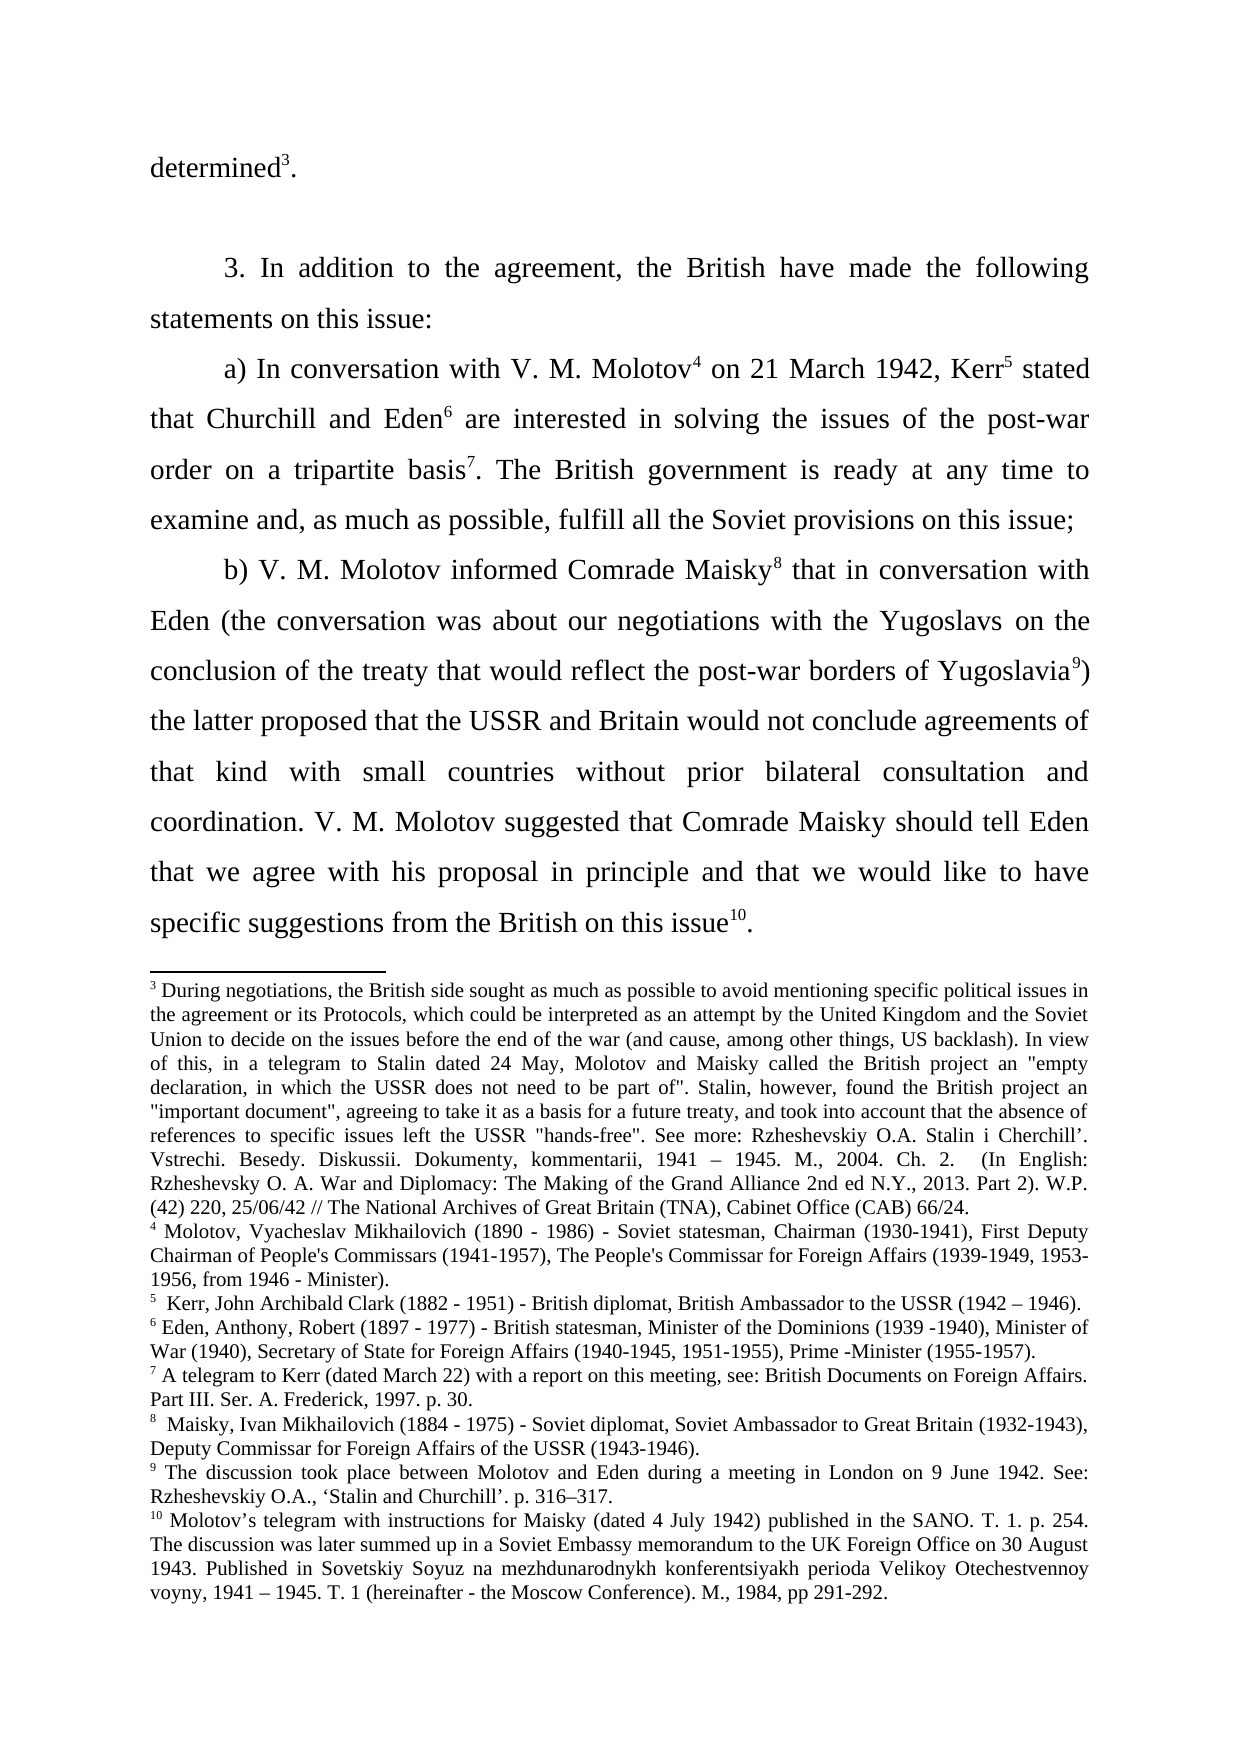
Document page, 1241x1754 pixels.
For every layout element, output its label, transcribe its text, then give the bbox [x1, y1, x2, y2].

text b) V. M. Molotov informed Comrade Maisky that in conversation with Eden (the conversation was about our negotiations with the Yugoslavs on the conclusion of the treaty that would reflect the post-war borders of Yugoslavia) the latter proposed that the USSR and Britain would not conclude agreements of that kind with small countries without prior bilateral consultation and coordination. V. M. Molotov suggested that Comrade Maisky should tell Eden that we agree with his proposal in principle and that we would like to have specific suggestions from the British on this issue. [150, 552, 1090, 938]
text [150, 150, 1090, 183]
text a) In conversation with V. M. Molotov on 21 March 1942, Kerr stated that Churchill and Eden are interested in solving the issues of the post-war order on a tripartite basis. The British government is ready at any time to examine and, as much as possible, fulfill all the Soviet provisions on this issue; [150, 351, 1090, 536]
text 3. In addition to the agreement, the British have made the following statements on this issue: [150, 251, 1090, 334]
